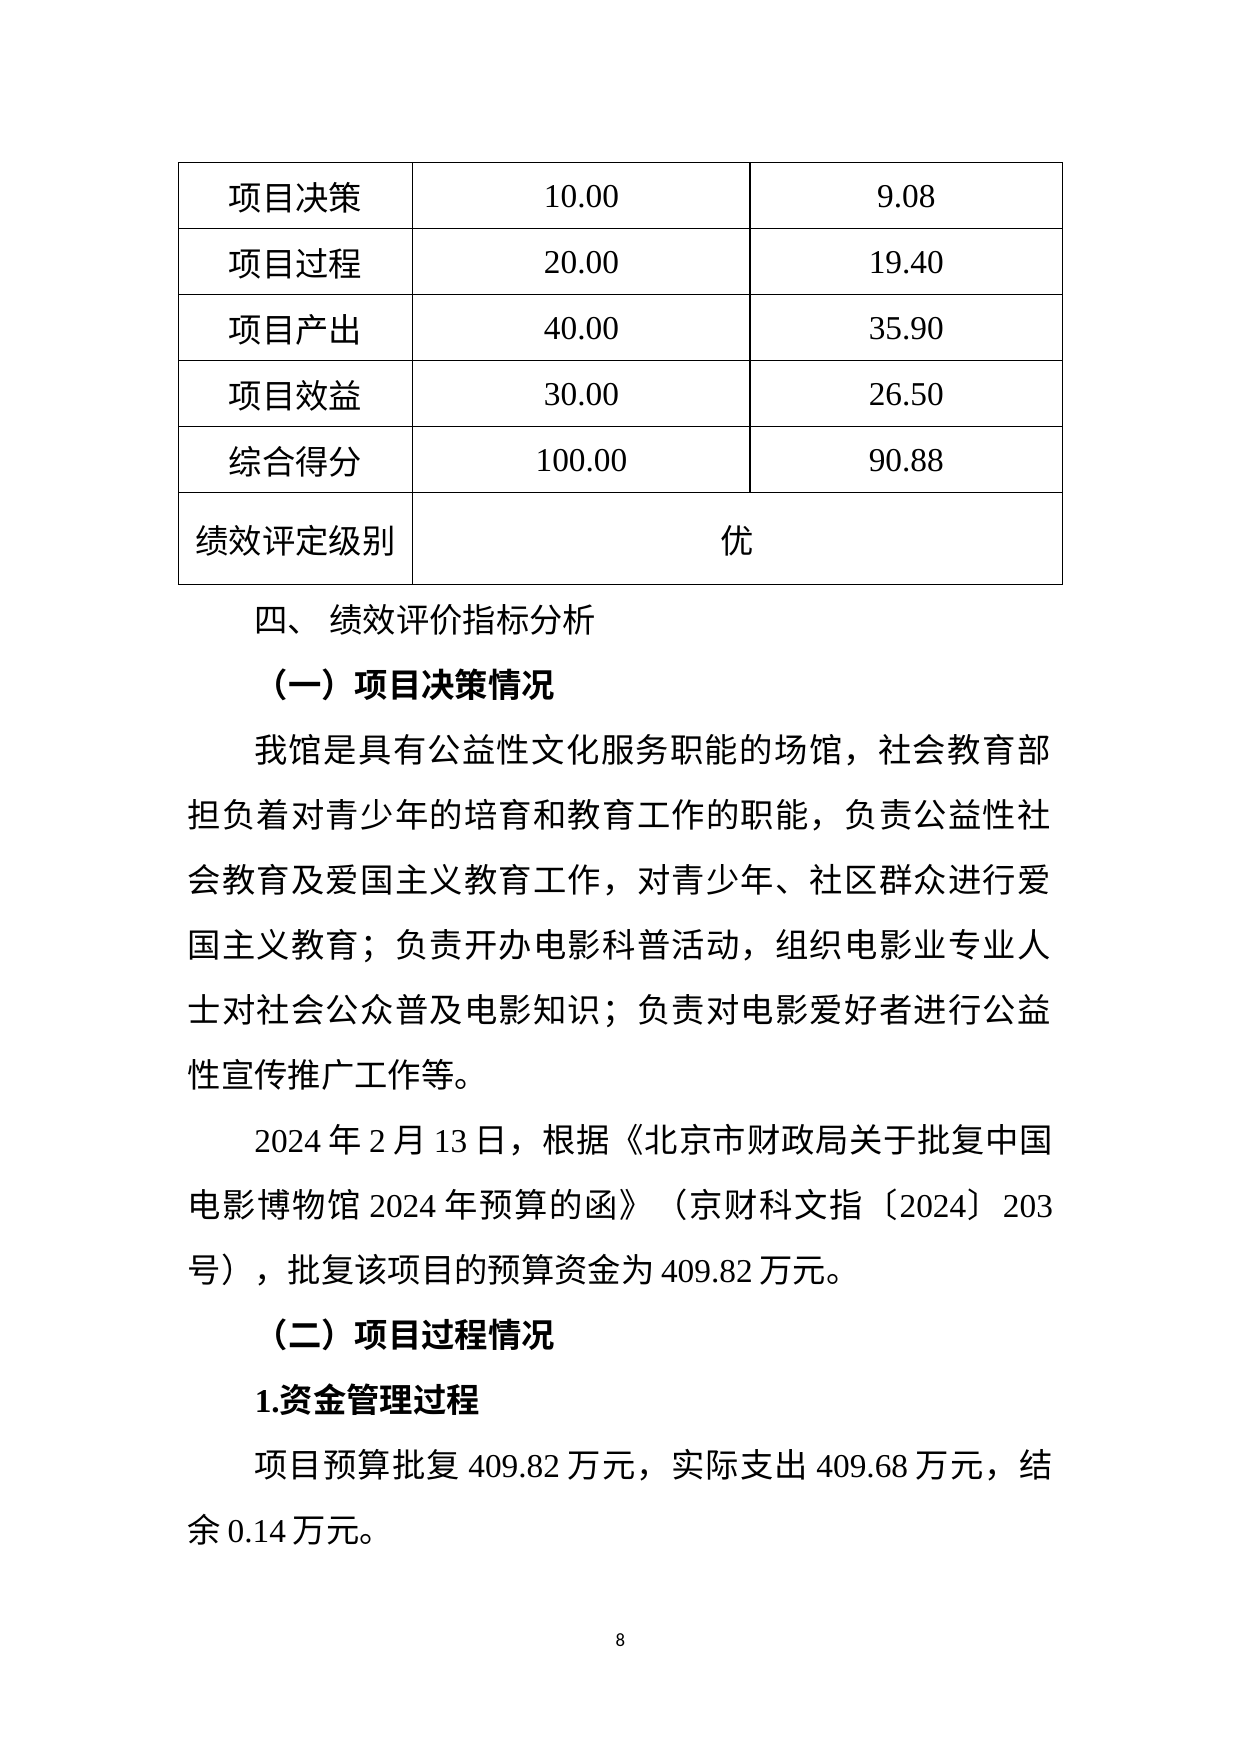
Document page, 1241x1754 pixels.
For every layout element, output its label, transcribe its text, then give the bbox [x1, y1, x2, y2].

table_cell 90.88 [751, 427, 1062, 492]
table_cell 绩效评定级别 [179, 493, 412, 584]
table_cell 40.00 [413, 295, 749, 360]
table_cell 项目过程 [179, 229, 412, 294]
table_cell 19.40 [751, 229, 1062, 294]
list 绩效评价指标分析 [254, 585, 1053, 650]
text （二）项目过程情况 [187, 1300, 1053, 1365]
table_cell 项目产出 [179, 295, 412, 360]
table_cell 项目效益 [179, 361, 412, 426]
text 我馆是具有公益性文化服务职能的场馆，社会教育部担负着对青少年的培育和教育工作的职能，负责公益性社会教育及爱国主义教育工作，对青少年、社区群众进行爱国主义教育；负责开办电影科普活动，组织电影业专业人士对社会公众普及电影知识；负责对电影爱好者进行公益性宣传推广工作等。 [187, 715, 1053, 1105]
table_cell 35.90 [751, 295, 1062, 360]
text （一）项目决策情况 [187, 650, 1053, 715]
text 1.资金管理过程 [187, 1365, 1053, 1430]
table_cell 20.00 [413, 229, 749, 294]
table_cell 项目决策 [179, 163, 412, 228]
text 项目预算批复409.82万元，实际支出409.68万元，结余0.14万元。 [187, 1430, 1053, 1560]
table_cell 9.08 [751, 163, 1062, 228]
table_cell 30.00 [413, 361, 749, 426]
table_cell 100.00 [413, 427, 749, 492]
table_cell 26.50 [751, 361, 1062, 426]
table_cell 优 [413, 493, 1062, 584]
text 2024年2月13日，根据《北京市财政局关于批复中国电影博物馆2024年预算的函》（京财科文指〔2024〕203号），批复该项目的预算资金为409.82万元。 [187, 1105, 1053, 1300]
table_cell 综合得分 [179, 427, 412, 492]
table_cell 10.00 [413, 163, 749, 228]
